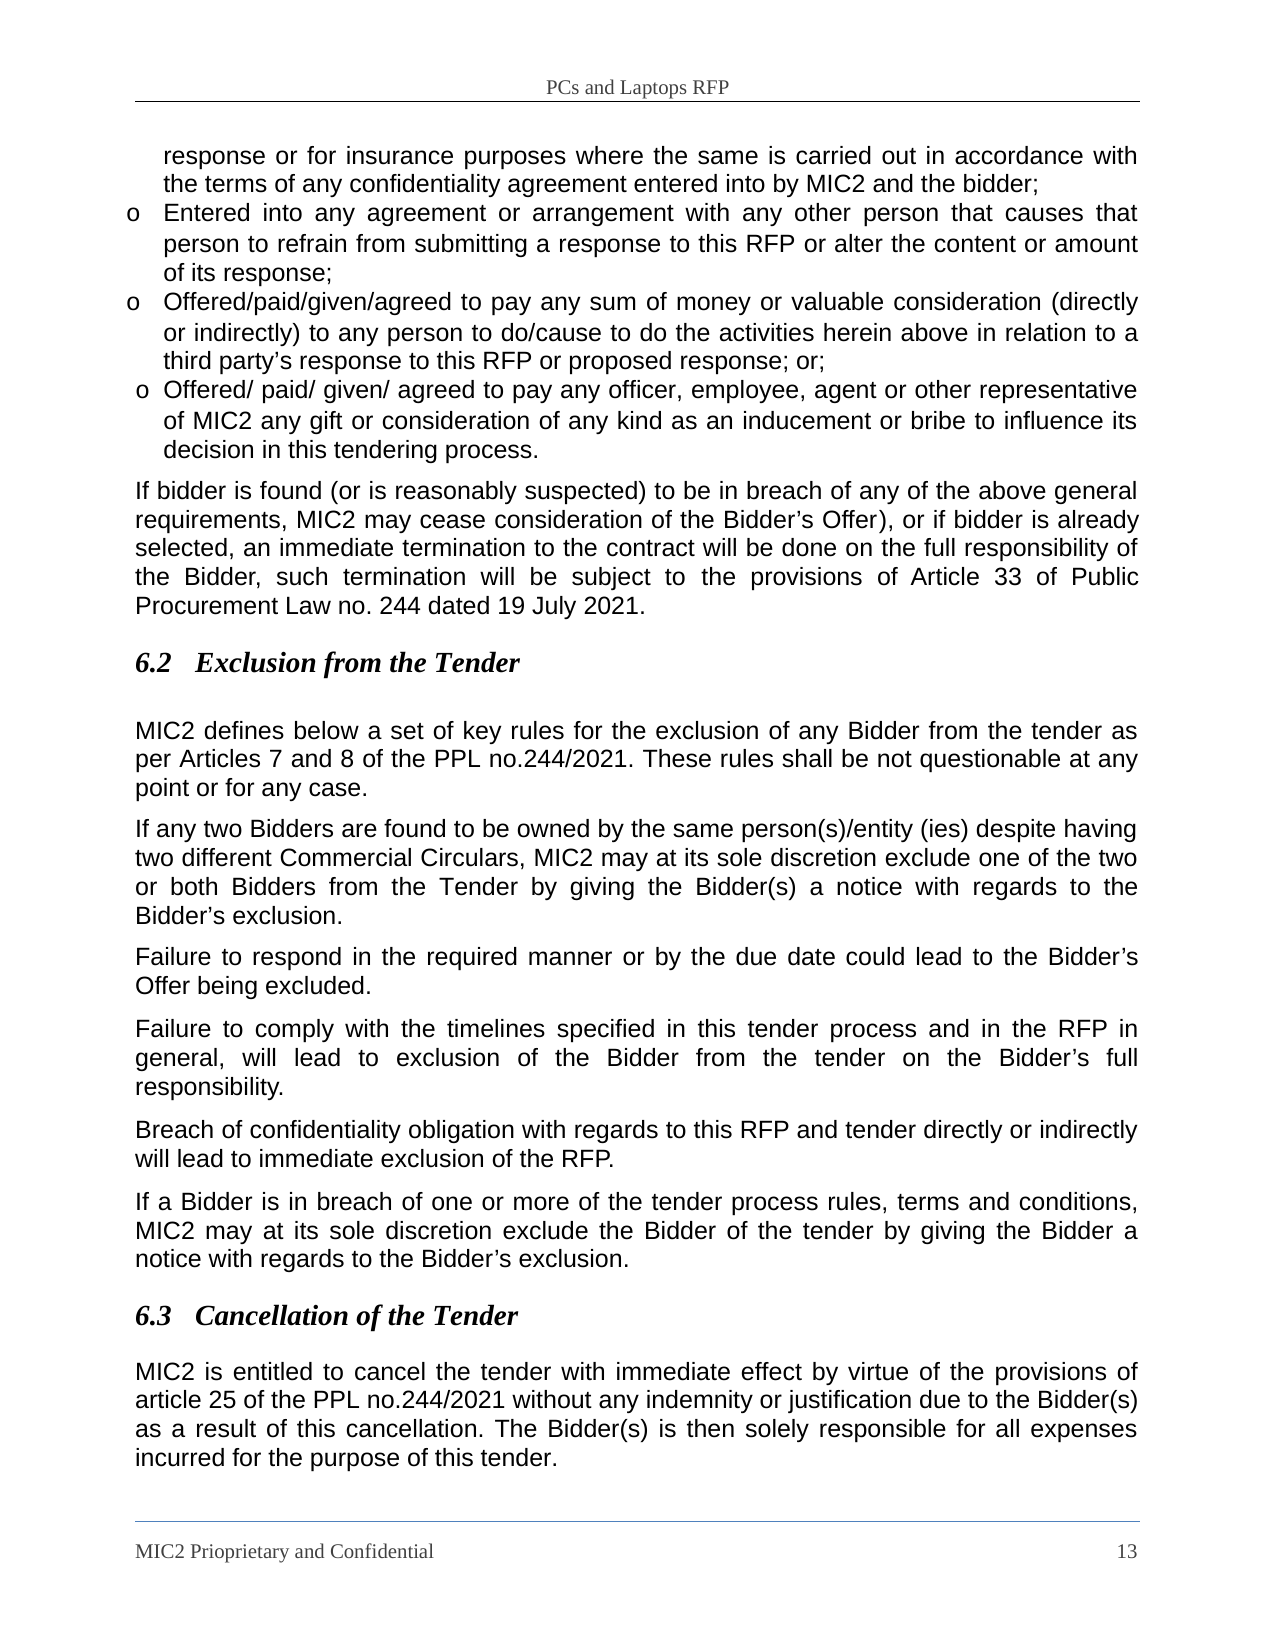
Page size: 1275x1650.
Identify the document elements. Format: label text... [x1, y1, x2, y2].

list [126, 141, 1140, 198]
text Breach of confidentiality obligation with regards to this RFP and tender directly or indirectly will lead to immediate exclusion of the RFP. [135, 1115, 1140, 1172]
text If bidder is found (or is reasonably suspected) to be in breach of any of the above general requirements, MIC2 may cease consideration of the Bidder’s Offer), or if bidder is already selected, an immediate termination to the contract will be done on the full responsibility of the Bidder, such termination will be subject to the provisions of Article 33 of Public Procurement Law no. 244 dated 19 July 2021. [135, 476, 1140, 620]
text Failure to respond in the required manner or by the due date could lead to the Bidder’s Offer being excluded. [135, 942, 1140, 999]
list Offered/ paid/ given/ agreed to pay any officer, employee, agent or other representative of MIC2 any gift or consideration of any kind as an inducement or bribe to influence its decision in this tendering process. [135, 375, 1140, 463]
text If a Bidder is in breach of one or more of the tender process rules, terms and conditions, MIC2 may at its sole discretion exclude the Bidder of the tender by giving the Bidder a notice with regards to the Bidder’s exclusion. [135, 1187, 1140, 1273]
subtitle Cancellation of the Tender [135, 1298, 1140, 1332]
text MIC2 is entitled to cancel the tender with immediate effect by virtue of the provisions of article 25 of the PPL no.244/2021 without any indemnity or justification due to the Bidder(s) as a result of this cancellation. The Bidder(s) is then solely responsible for all expenses incurred for the purpose of this tender. [135, 1357, 1140, 1472]
text Failure to comply with the timelines specified in this tender process and in the RFP in general, will lead to exclusion of the Bidder from the tender on the Bidder’s full responsibility. [135, 1014, 1140, 1100]
list Offered/paid/given/agreed to pay any sum of money or valuable consideration (directly or indirectly) to any person to do/cause to do the activities herein above in relation to a third party’s response to this RFP or proposed response; or; [126, 287, 1140, 375]
list Entered into any agreement or arrangement with any other person that causes that person to refrain from submitting a response to this RFP or alter the content or amount of its response; [126, 198, 1140, 287]
text MIC2 defines below a set of key rules for the exclusion of any Bidder from the tender as per Articles 7 and 8 of the PPL no.244/2021. These rules shall be not questionable at any point or for any case. [135, 716, 1140, 802]
subtitle Exclusion from the Tender [135, 645, 1140, 678]
text If any two Bidders are found to be owned by the same person(s)/entity (ies) despite having two different Commercial Circulars, MIC2 may at its sole discretion exclude one of the two or both Bidders from the Tender by giving the Bidder(s) a notice with regards to the Bidder’s exclusion. [135, 814, 1140, 929]
